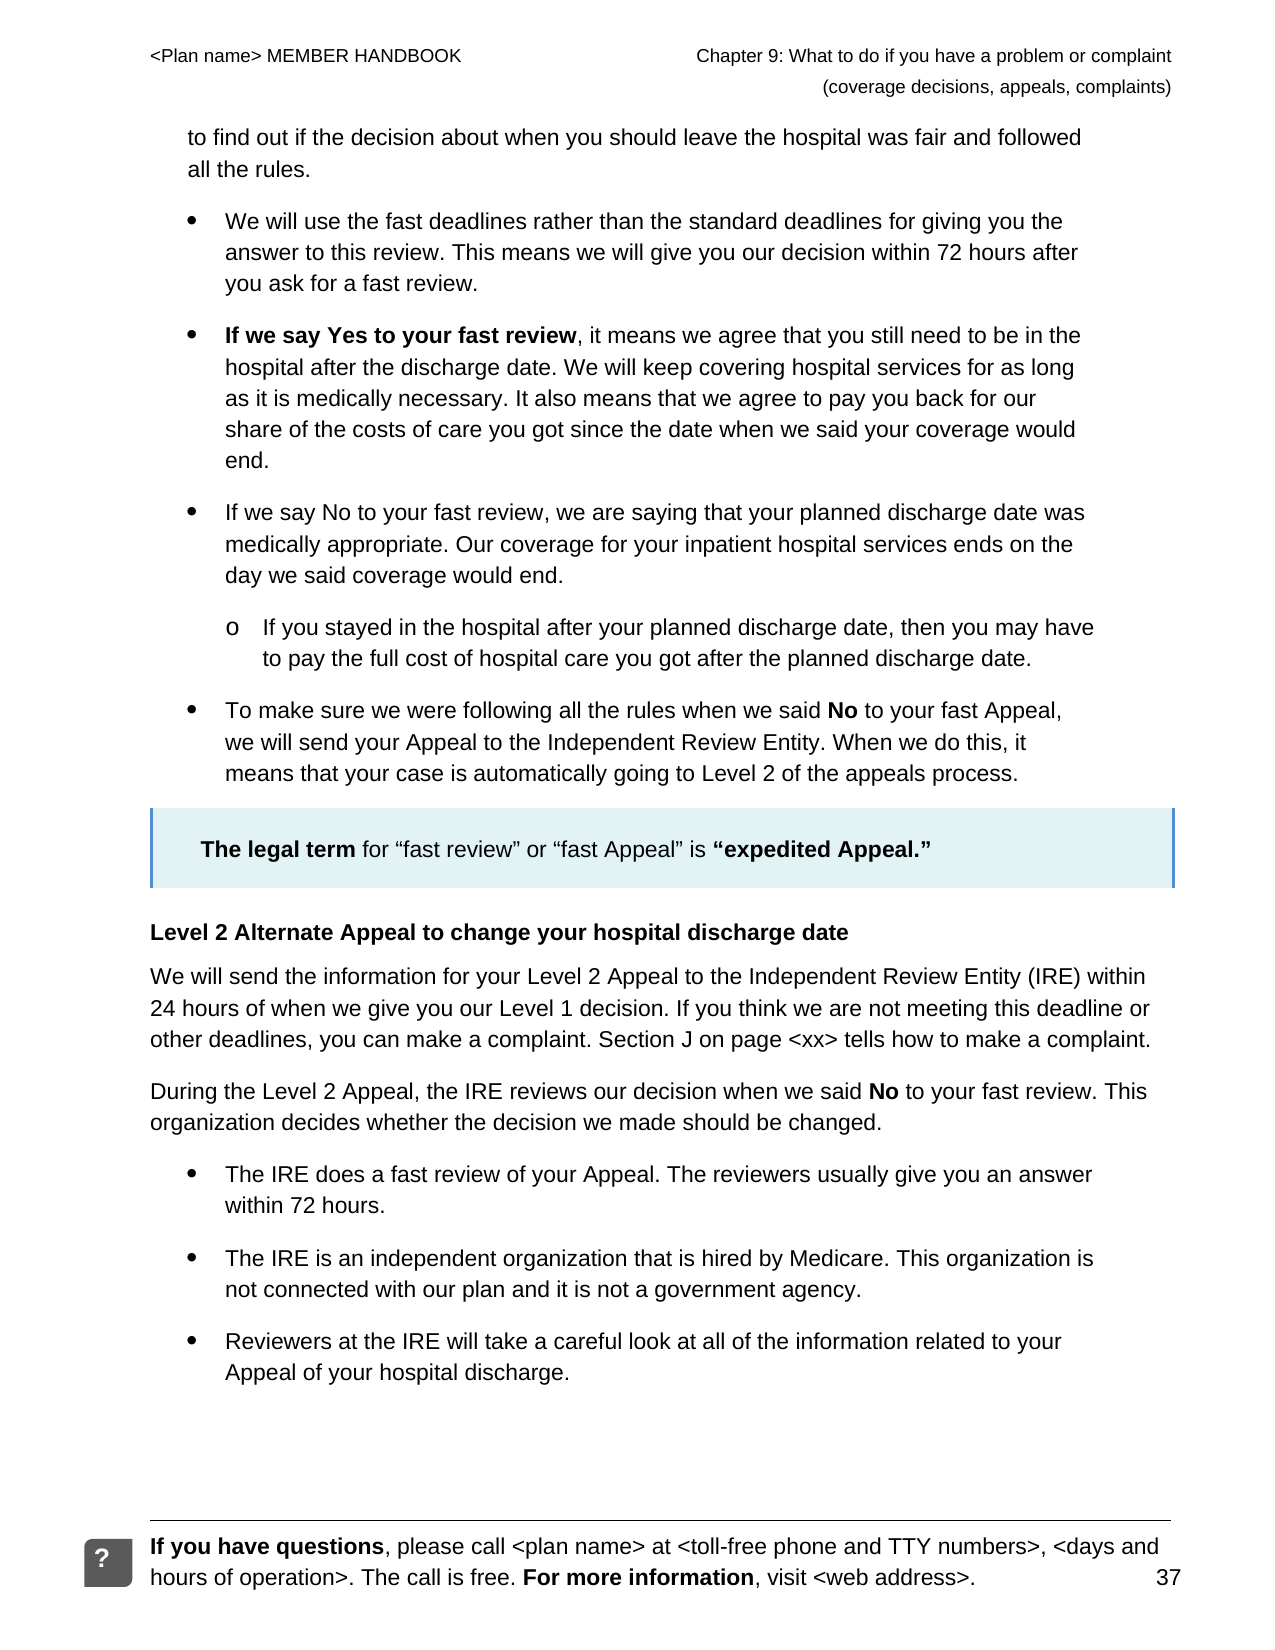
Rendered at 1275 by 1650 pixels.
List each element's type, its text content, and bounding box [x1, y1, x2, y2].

list If you stayed in the hospital after your planned discharge date, then you may have to pay the full cost of hospital care you got after the planned discharge date. [225, 610, 1096, 673]
table_header The legal term for “fast review” or “fast Appeal” is “expedited Appeal.” [153, 811, 1172, 884]
subtitle Level 2 Alternate Appeal to change your hospital discharge date [150, 914, 1096, 947]
list The IRE is an independent organization that is hired by Medicare. This organization is not connected with our plan and it is not a government agency. [187, 1241, 1096, 1303]
list The IRE does a fast review of your Appeal. The reviewers usually give you an answer within 72 hours. [187, 1158, 1096, 1220]
list We will use the fast deadlines rather than the standard deadlines for giving you the answer to this review. This means we will give you our decision within 72 hours after you ask for a fast review. [187, 204, 1096, 298]
text We will send the information for your Level 2 Appeal to the Independent Review Entity (IRE) within 24 hours of when we give you our Level 1 decision. If you think we are not meeting this deadline or other deadlines, you can make a complaint. Section J on page <xx> tells how to make a complaint. [150, 960, 1171, 1053]
list Reviewers at the IRE will take a careful look at all of the information related to your Appeal of your hospital discharge. [187, 1324, 1096, 1387]
list To make sure we were following all the rules when we said No to your fast Appeal, we will send your Appeal to the Independent Review Entity. When we do this, it means that your case is automatically going to Level 2 of the appeals process. [187, 694, 1096, 787]
list If we say Yes to your fast review, it means we agree that you still need to be in the hospital after the discharge date. We will keep covering hospital services for as long as it is medically necessary. It also means that we agree to pay you back for our share of the costs of care you got since the date when we said your coverage would end. [187, 319, 1096, 475]
text During the Level 2 Appeal, the IRE reviews our decision when we said No to your fast review. This organization decides whether the decision we made should be changed. [150, 1074, 1171, 1137]
list If we say No to your fast review, we are saying that your planned discharge date was medically appropriate. Our coverage for your inpatient hospital services ends on the day we said coverage would end. [187, 496, 1096, 589]
